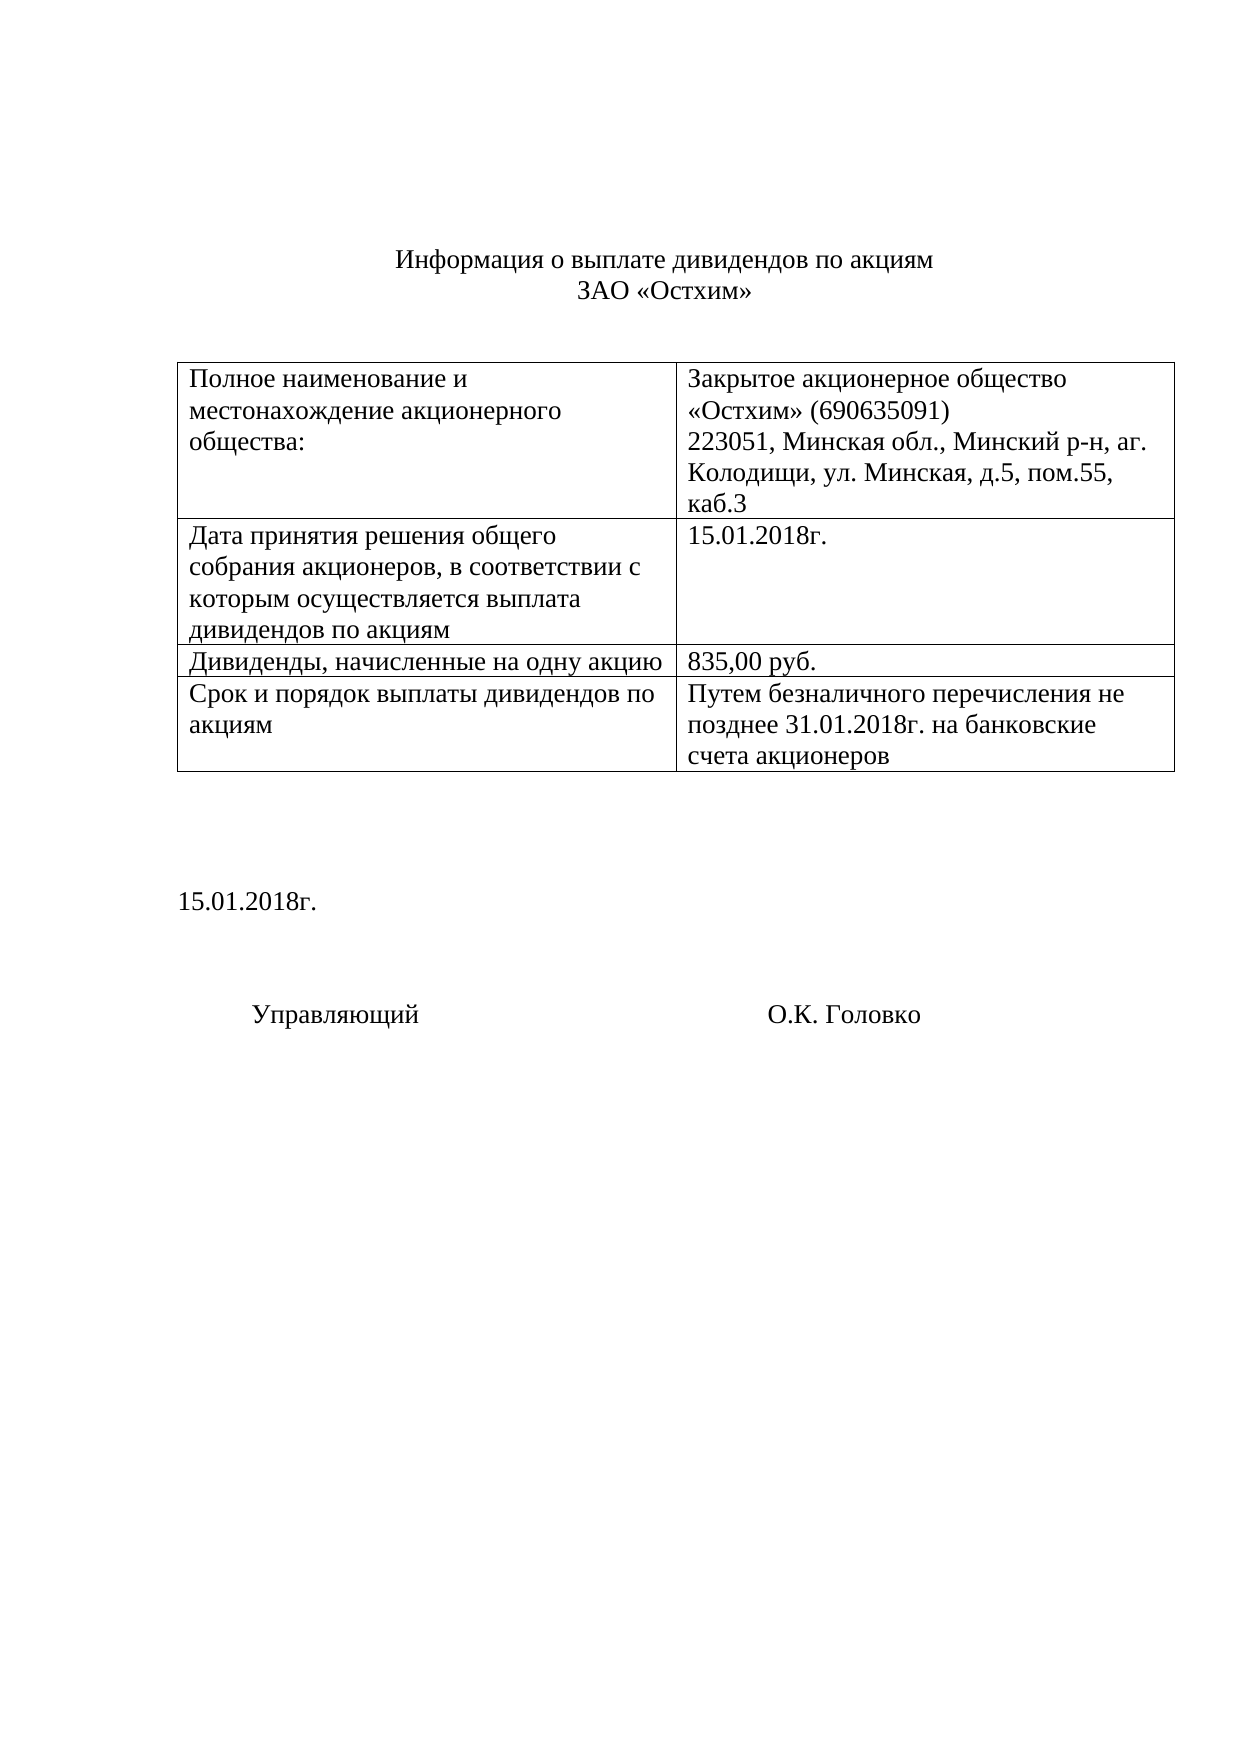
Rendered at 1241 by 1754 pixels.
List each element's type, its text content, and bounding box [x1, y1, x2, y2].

table_header Полное наименование и местонахождение акционерного общества: [178, 363, 676, 518]
table_cell Срок и порядок выплаты дивидендов по акциям [178, 677, 676, 771]
table_header Закрытое акционерное общество «Остхим» (690635091) 223051, Минская обл., Минский р-н, аг. Колодищи, ул. Минская, д.5, пом.55, каб.3 [677, 363, 1174, 518]
text Управляющий О.К. Головко [177, 998, 1152, 1029]
text ЗАО «Остхим» [177, 274, 1152, 305]
table_cell Путем безналичного перечисления не позднее 31.01.2018г. на банковские счета акционеров [677, 677, 1174, 771]
table_cell 835,00 руб. [677, 645, 1174, 676]
table_cell Дата принятия решения общего собрания акционеров, в соответствии с которым осуществляется выплата дивидендов по акциям [178, 519, 676, 644]
table_cell Дивиденды, начисленные на одну акцию [178, 645, 676, 676]
table_cell 15.01.2018г. [677, 519, 1174, 644]
text 15.01.2018г. [177, 885, 1152, 916]
text Информация о выплате дивидендов по акциям [177, 243, 1152, 274]
